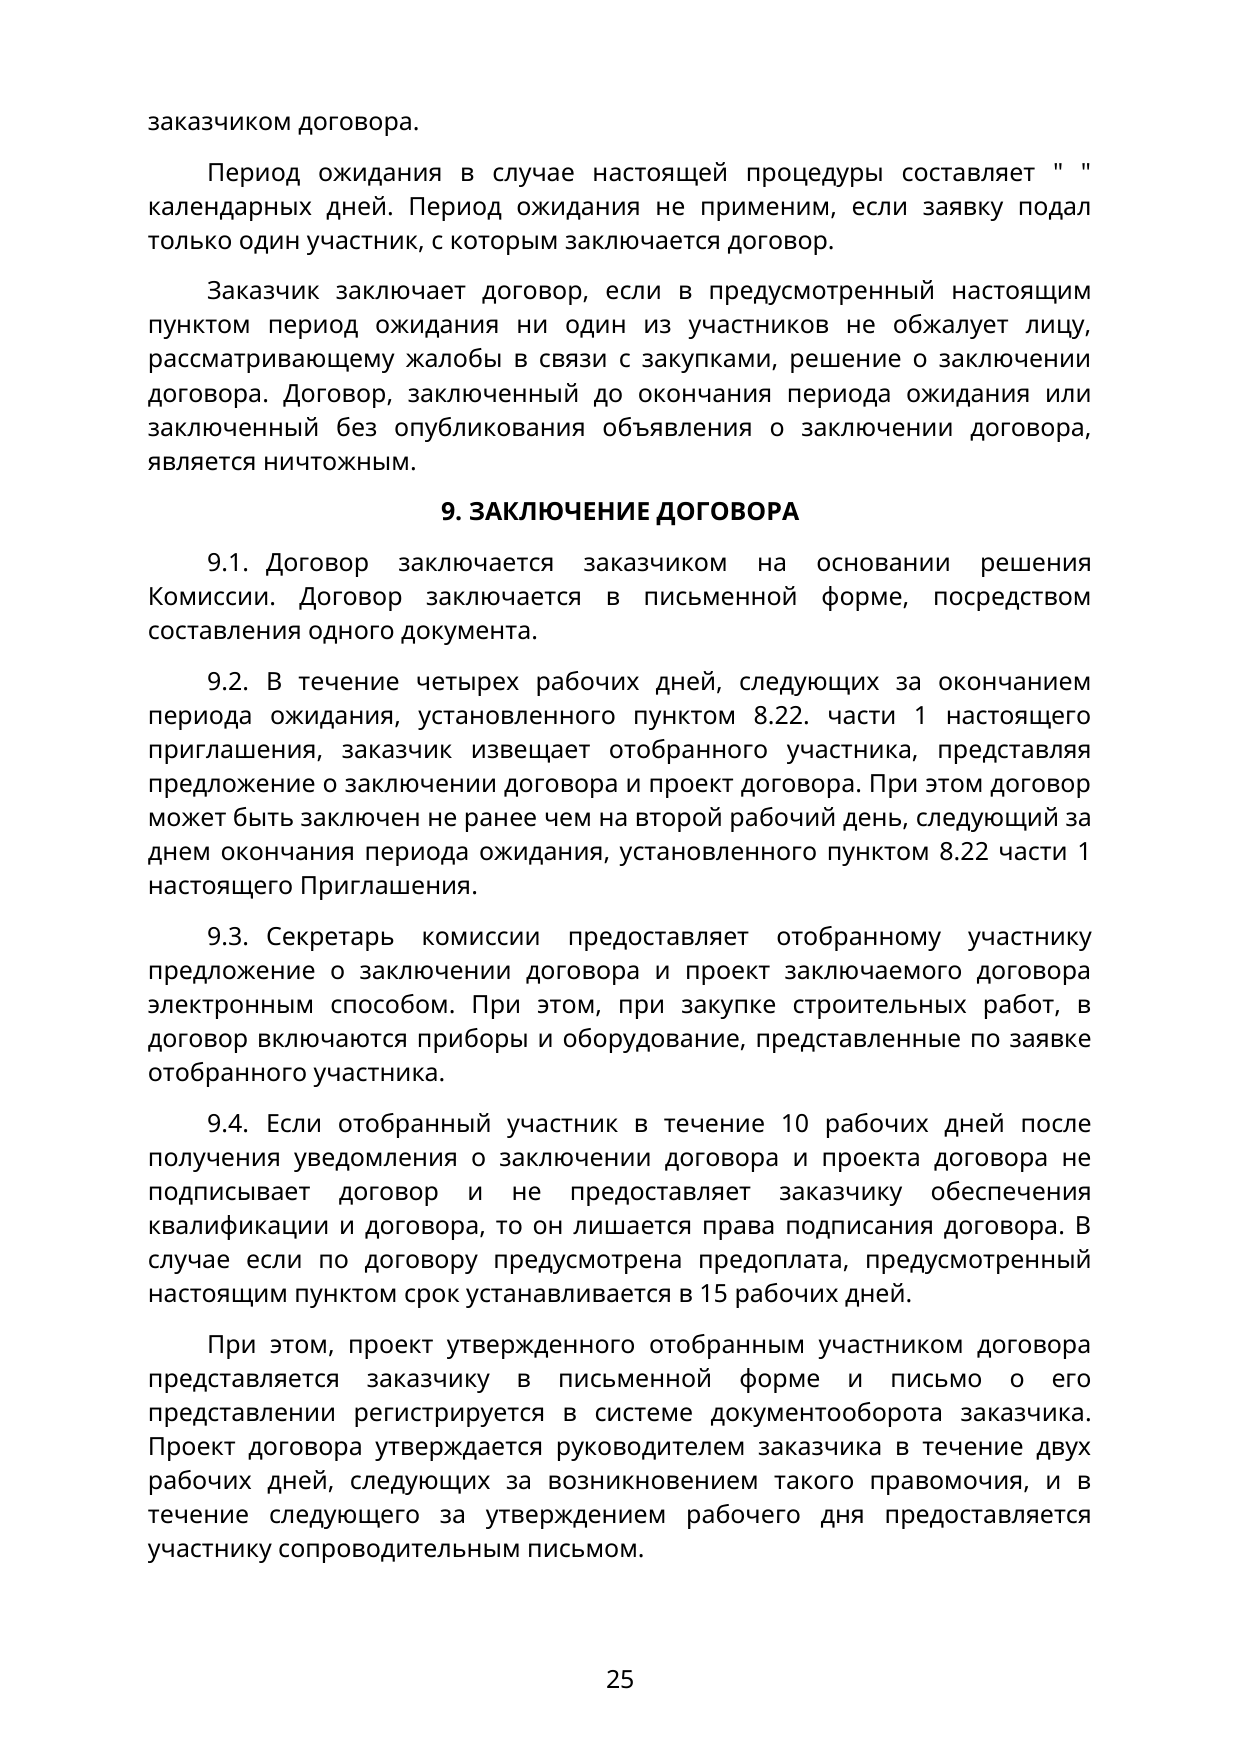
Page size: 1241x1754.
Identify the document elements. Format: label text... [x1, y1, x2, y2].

text 9.4. Если отобранный участник в течение 10 рабочих дней после получения уведомления о заключении договора и проекта договора не подписывает договор и не предоставляет заказчику обеспечения квалификации и договора, то он лишается права подписания договора. В случае если по договору предусмотрена предоплата, предусмотренный настоящим пунктом срок устанавливается в 15 рабочих дней. [148, 1106, 1092, 1310]
text 9.1. Договор заключается заказчиком на основании решения Комиссии. Договор заключается в письменной форме, посредством составления одного документа. [148, 545, 1092, 647]
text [148, 103, 1092, 137]
text Заказчик заключает договор, если в предусмотренный настоящим пунктом период ожидания ни один из участников не обжалует лицу, рассматривающему жалобы в связи с закупками, решение о заключении договора. Договор, заключенный до окончания периода ожидания или заключенный без опубликования объявления о заключении договора, является ничтожным. [148, 273, 1092, 477]
text 9.2. В течение четырех рабочих дней, следующих за окончанием периода ожидания, установленного пунктом 8.22. части 1 настоящего приглашения, заказчик извещает отобранного участника, представляя предложение о заключении договора и проект договора. При этом договор может быть заключен не ранее чем на второй рабочий день, следующий за днем окончания периода ожидания, установленного пунктом 8.22 части 1 настоящего Приглашения. [148, 664, 1092, 902]
text 9. ЗАКЛЮЧЕНИЕ ДОГОВОРА [148, 494, 1092, 528]
text При этом, проект утвержденного отобранным участником договора представляется заказчику в письменной форме и письмо о его представлении регистрируется в системе документооборота заказчика. Проект договора утверждается руководителем заказчика в течение двух рабочих дней, следующих за возникновением такого правомочия, и в течение следующего за утверждением рабочего дня предоставляется участнику сопроводительным письмом. [148, 1327, 1092, 1565]
text Период ожидания в случае настоящей процедуры составляет " " календарных дней. Период ожидания не применим, если заявку подал только один участник, с которым заключается договор. [148, 154, 1092, 256]
text 9.3. Секретарь комиссии предоставляет отобранному участнику предложение о заключении договора и проект заключаемого договора электронным способом. При этом, при закупке строительных работ, в договор включаются приборы и оборудование, представленные по заявке отобранного участника. [148, 919, 1092, 1089]
